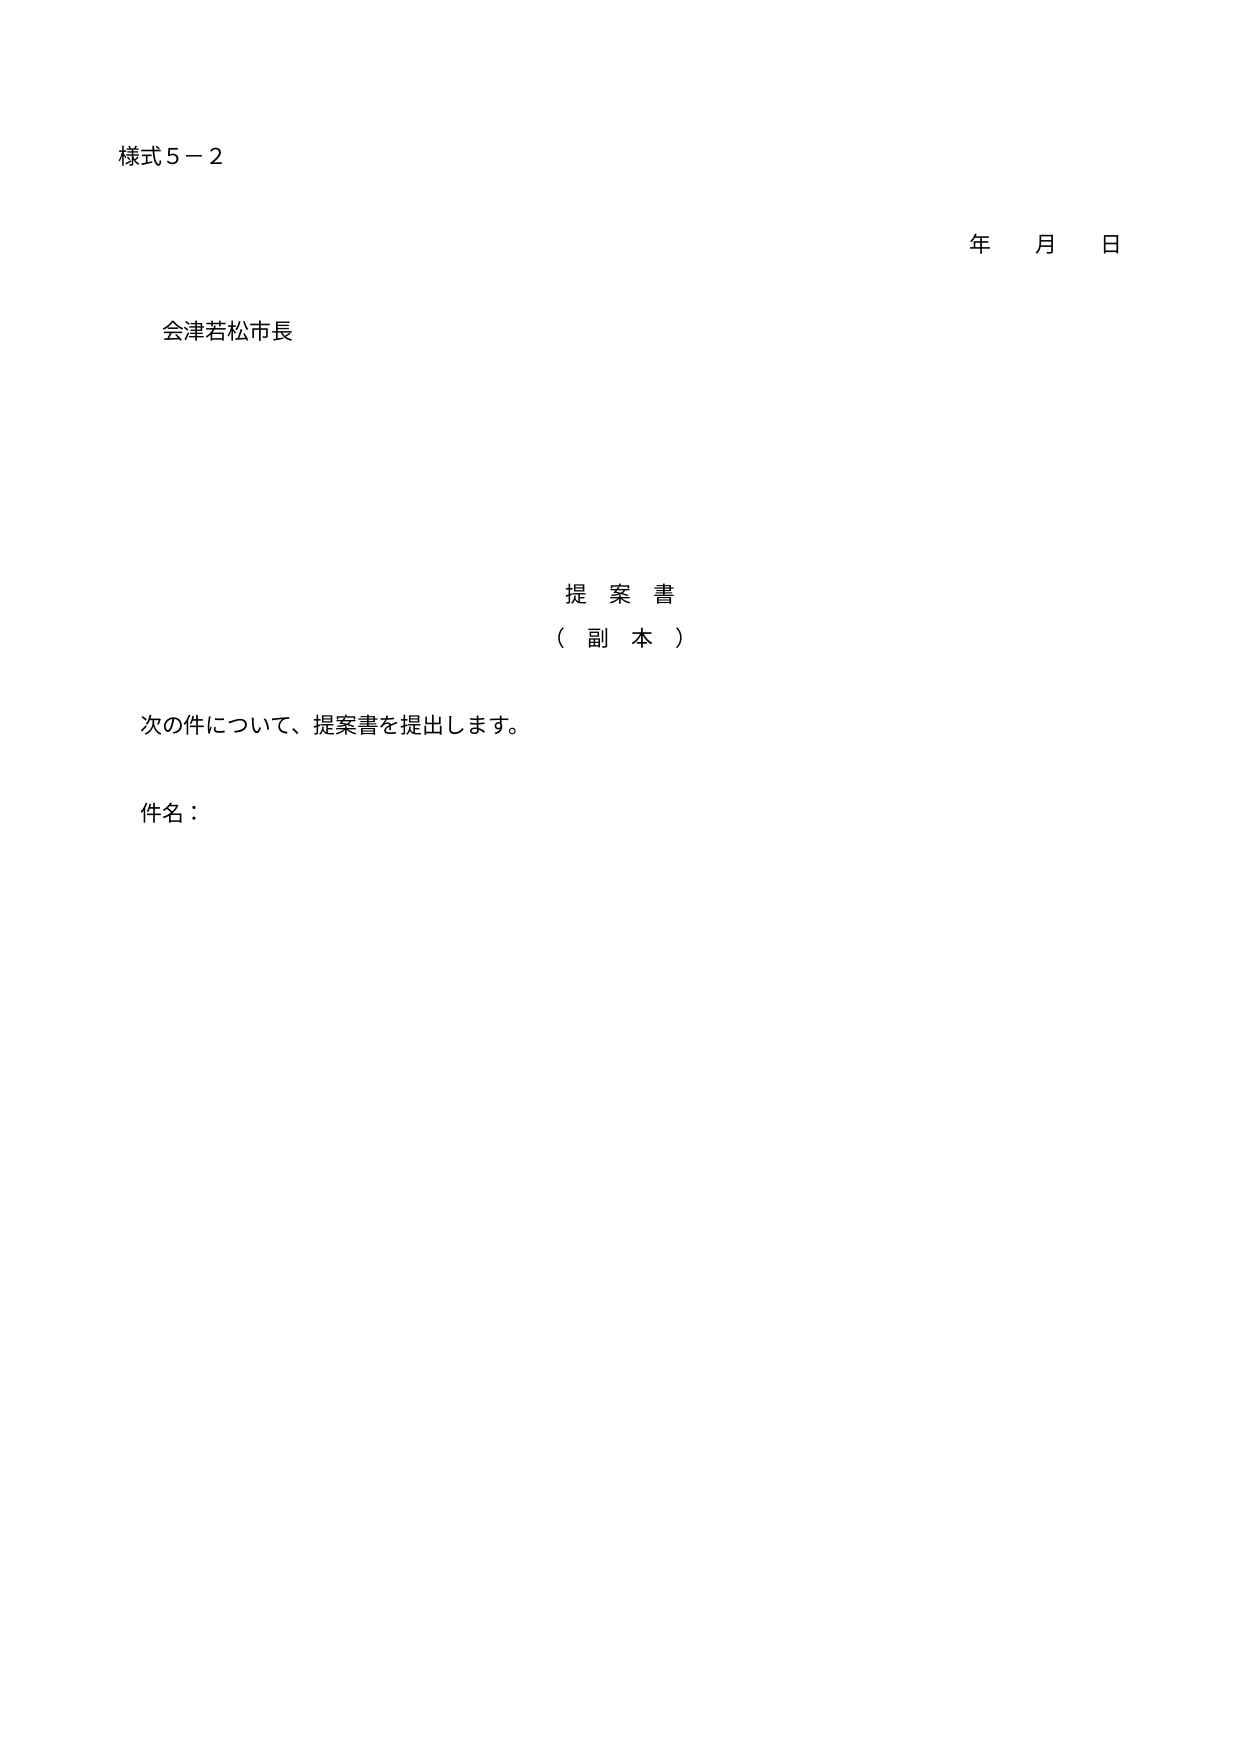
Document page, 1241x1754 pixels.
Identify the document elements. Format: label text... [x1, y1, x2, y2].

text 年 月 日 [118, 221, 1122, 264]
text 件名： [118, 789, 1122, 833]
text （ 副 本 ） [118, 614, 1122, 658]
text 会津若松市長 [118, 308, 1122, 352]
text 次の件について、提案書を提出します。 [118, 702, 1122, 746]
text 様式５－２ [118, 133, 1122, 177]
text 提 案 書 [118, 571, 1122, 614]
